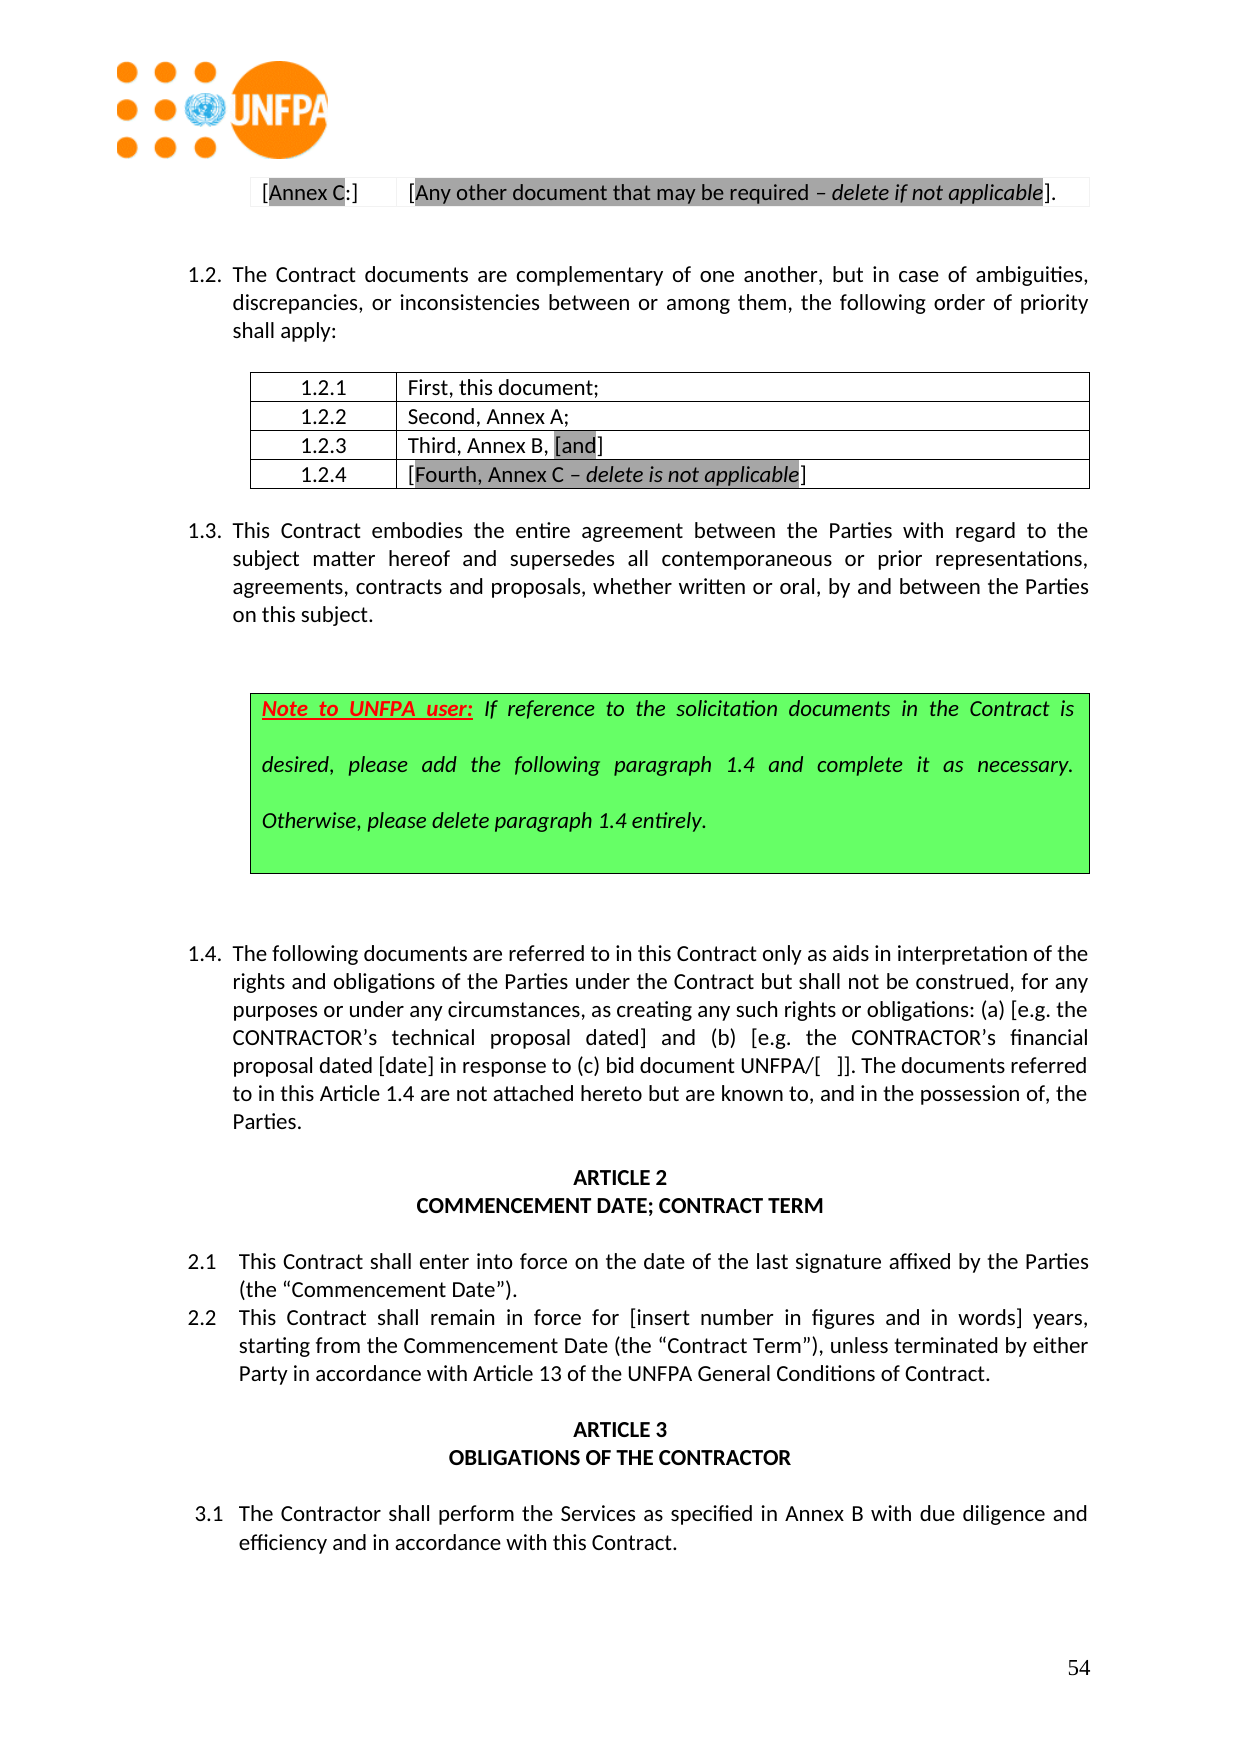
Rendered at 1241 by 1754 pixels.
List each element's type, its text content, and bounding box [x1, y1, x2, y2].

list The following documents are referred to in this Contract only as aids in interpretation of the rights and obligations of the Parties under the Contract but shall not be construed, for any purposes or under any circumstances, as creating any such rights or obligations: (a) [e.g. the CONTRACTOR’s technical proposal dated] and (b) [e.g. the CONTRACTOR’s financial proposal dated [date] in response to (c) bid document UNFPA/[ ]]. The documents referred to in this Article 1.4 are not attached hereto but are known to, and in the possession of, the Parties. [187, 939, 1090, 1135]
picture [117, 61, 328, 159]
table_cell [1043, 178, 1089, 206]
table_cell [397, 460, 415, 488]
table_cell Third, Annex B, [and] [596, 431, 1089, 459]
table_header First, this document; [397, 373, 1089, 401]
list This Contract shall remain in force for [insert number in figures and in words] years, starting from the Commencement Date (the “Contract Term”), unless terminated by either Party in accordance with Article 13 of the UNFPA General Conditions of Contract. [187, 1303, 1090, 1387]
list The Contractor shall perform the Services as specified in Annex B with due diligence and efficiency and in accordance with this Contract. [194, 1499, 1090, 1556]
text ARTICLE 2 [150, 1163, 1090, 1191]
text COMMENCEMENT DATE; CONTRACT TERM [150, 1191, 1090, 1219]
table_cell 1.2.4 [251, 460, 396, 488]
table_header 1.2.1 [251, 373, 396, 401]
text ARTICLE 3 [150, 1416, 1090, 1443]
table_cell [Fourth, Annex C – delete is not applicable] [799, 460, 1089, 488]
list This Contract embodies the entire agreement between the Parties with regard to the subject matter hereof and supersedes all contemporaneous or prior representations, agreements, contracts and proposals, whether written or oral, by and between the Parties on this subject. [187, 516, 1090, 628]
table_cell [Annex C:] [345, 178, 396, 206]
text OBLIGATIONS OF THE CONTRACTOR [150, 1443, 1090, 1472]
table_cell 1.2.3 [251, 431, 396, 459]
table_cell Second, Annex A; [397, 402, 1089, 430]
table_cell 1.2.2 [251, 402, 396, 430]
list The Contract documents are complementary of one another, but in case of ambiguities, discrepancies, or inconsistencies between or among them, the following order of priority shall apply: [187, 260, 1090, 344]
list This Contract shall enter into force on the date of the last signature affixed by the Parties (the “Commencement Date”). [187, 1247, 1090, 1303]
table_cell Third, Annex B, [and] [397, 431, 554, 459]
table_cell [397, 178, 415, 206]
table_header Note to UNFPA user: If reference to the solicitation documents in the Contract is desired, please add the following paragraph 1.4 and complete it as necessary. Otherwise, please delete paragraph 1.4 entirely. [251, 694, 1089, 873]
